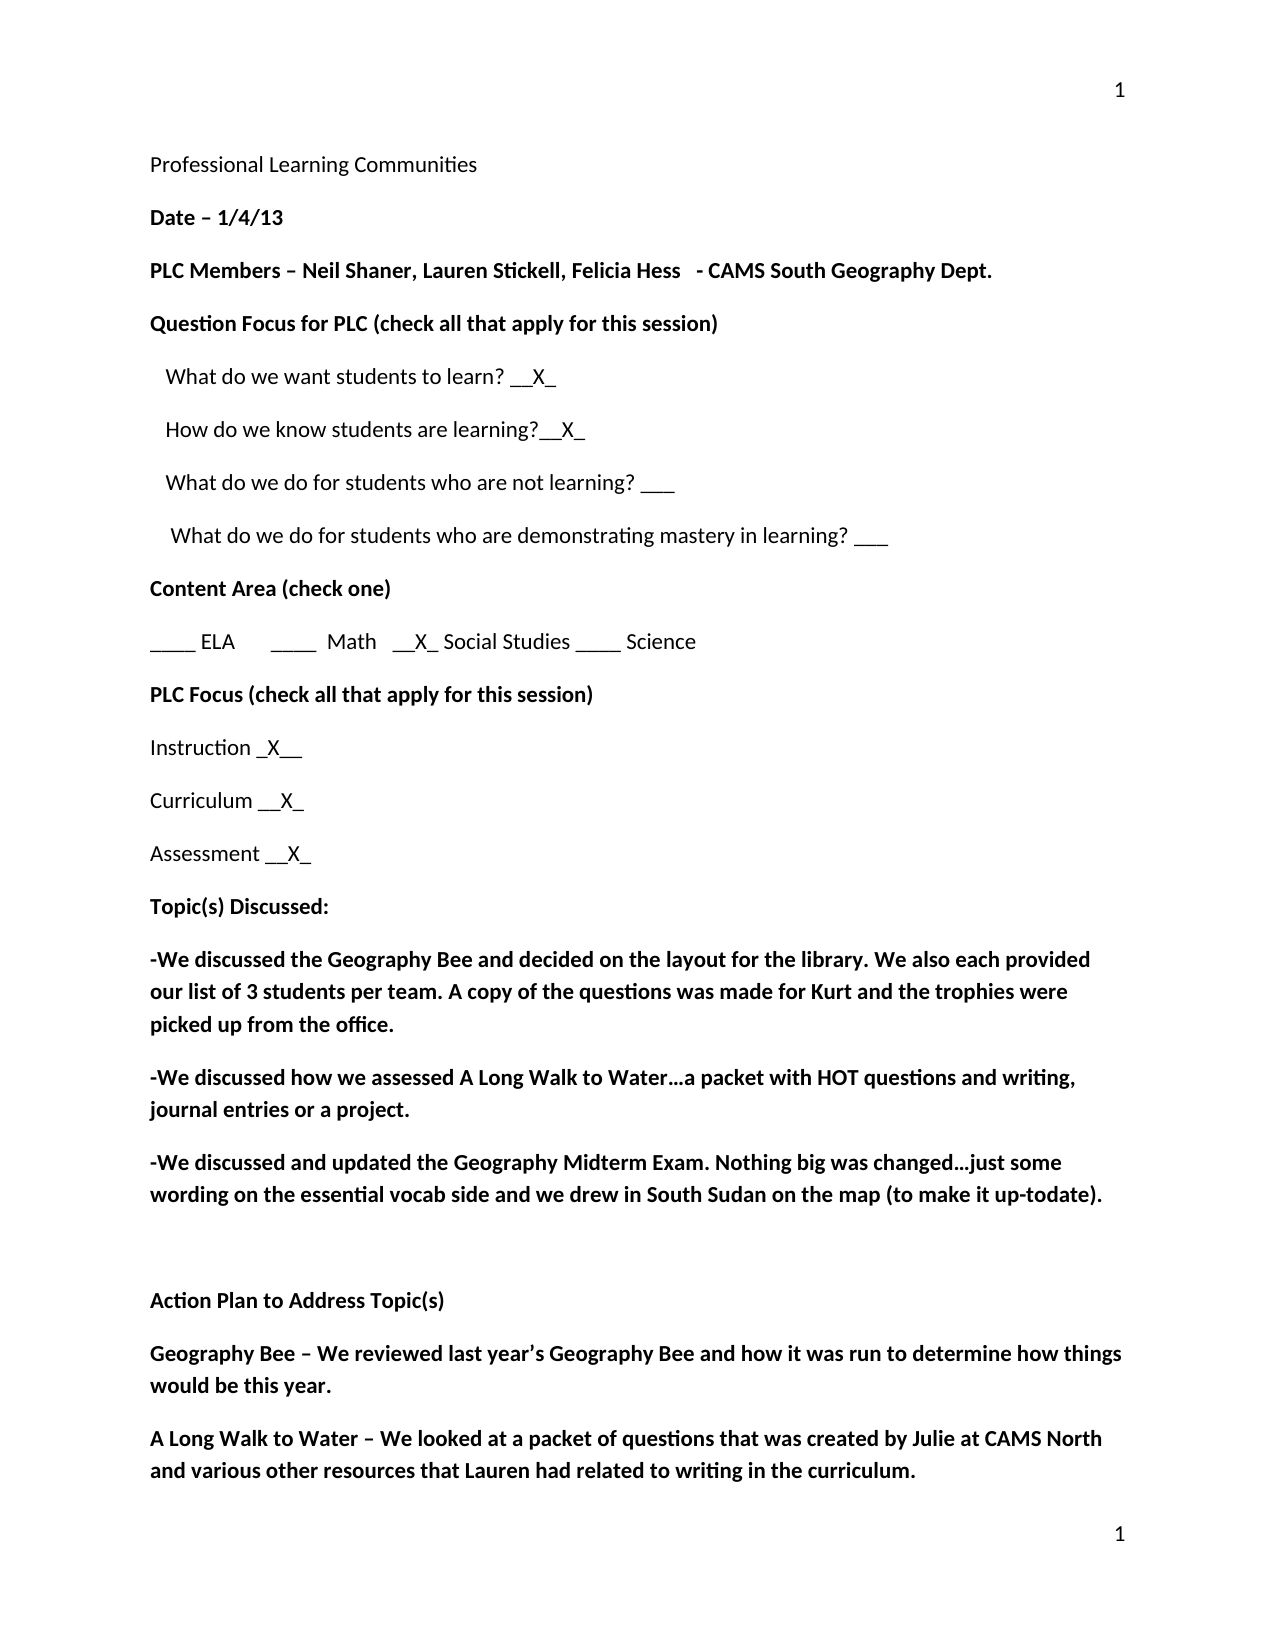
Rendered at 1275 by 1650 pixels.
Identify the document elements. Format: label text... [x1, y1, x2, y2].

text PLC Focus (check all that apply for this session) [150, 680, 1125, 708]
text Topic(s) Discussed: [150, 892, 1125, 920]
text Question Focus for PLC (check all that apply for this session) [150, 309, 1125, 337]
text -We discussed and updated the Geography Midterm Exam. Nothing big was changed…just some wording on the essential vocab side and we drew in South Sudan on the map (to make it up-todate). [150, 1148, 1125, 1208]
text Geography Bee – We reviewed last year’s Geography Bee and how it was run to determine how things would be this year. [150, 1339, 1125, 1399]
text Action Plan to Address Topic(s) [150, 1286, 1125, 1314]
text -We discussed how we assessed A Long Walk to Water…a packet with HOT questions and writing, journal entries or a project. [150, 1063, 1125, 1123]
text What do we want students to learn? __X_ [150, 362, 1125, 390]
text ____ ELA ____ Math __X_ Social Studies ____ Science [150, 627, 1125, 655]
text What do we do for students who are not learning? ___ [150, 468, 1125, 496]
text Curriculum __X_ [150, 786, 1125, 814]
text How do we know students are learning?__X_ [150, 415, 1125, 443]
text Instruction _X__ [150, 733, 1125, 761]
text Content Area (check one) [150, 574, 1125, 602]
text -We discussed the Geography Bee and decided on the layout for the library. We also each provided our list of 3 students per team. A copy of the questions was made for Kurt and the trophies were picked up from the office. [150, 945, 1125, 1038]
text Assessment __X_ [150, 839, 1125, 867]
text PLC Members – Neil Shaner, Lauren Stickell, Felicia Hess - CAMS South Geography Dept. [150, 256, 1125, 284]
text A Long Walk to Water – We looked at a packet of questions that was created by Julie at CAMS North and various other resources that Lauren had related to writing in the curriculum. [150, 1424, 1125, 1484]
text Date – 1/4/13 [150, 203, 1125, 231]
text What do we do for students who are demonstrating mastery in learning? ___ [150, 521, 1125, 549]
text Professional Learning Communities [150, 150, 1125, 178]
